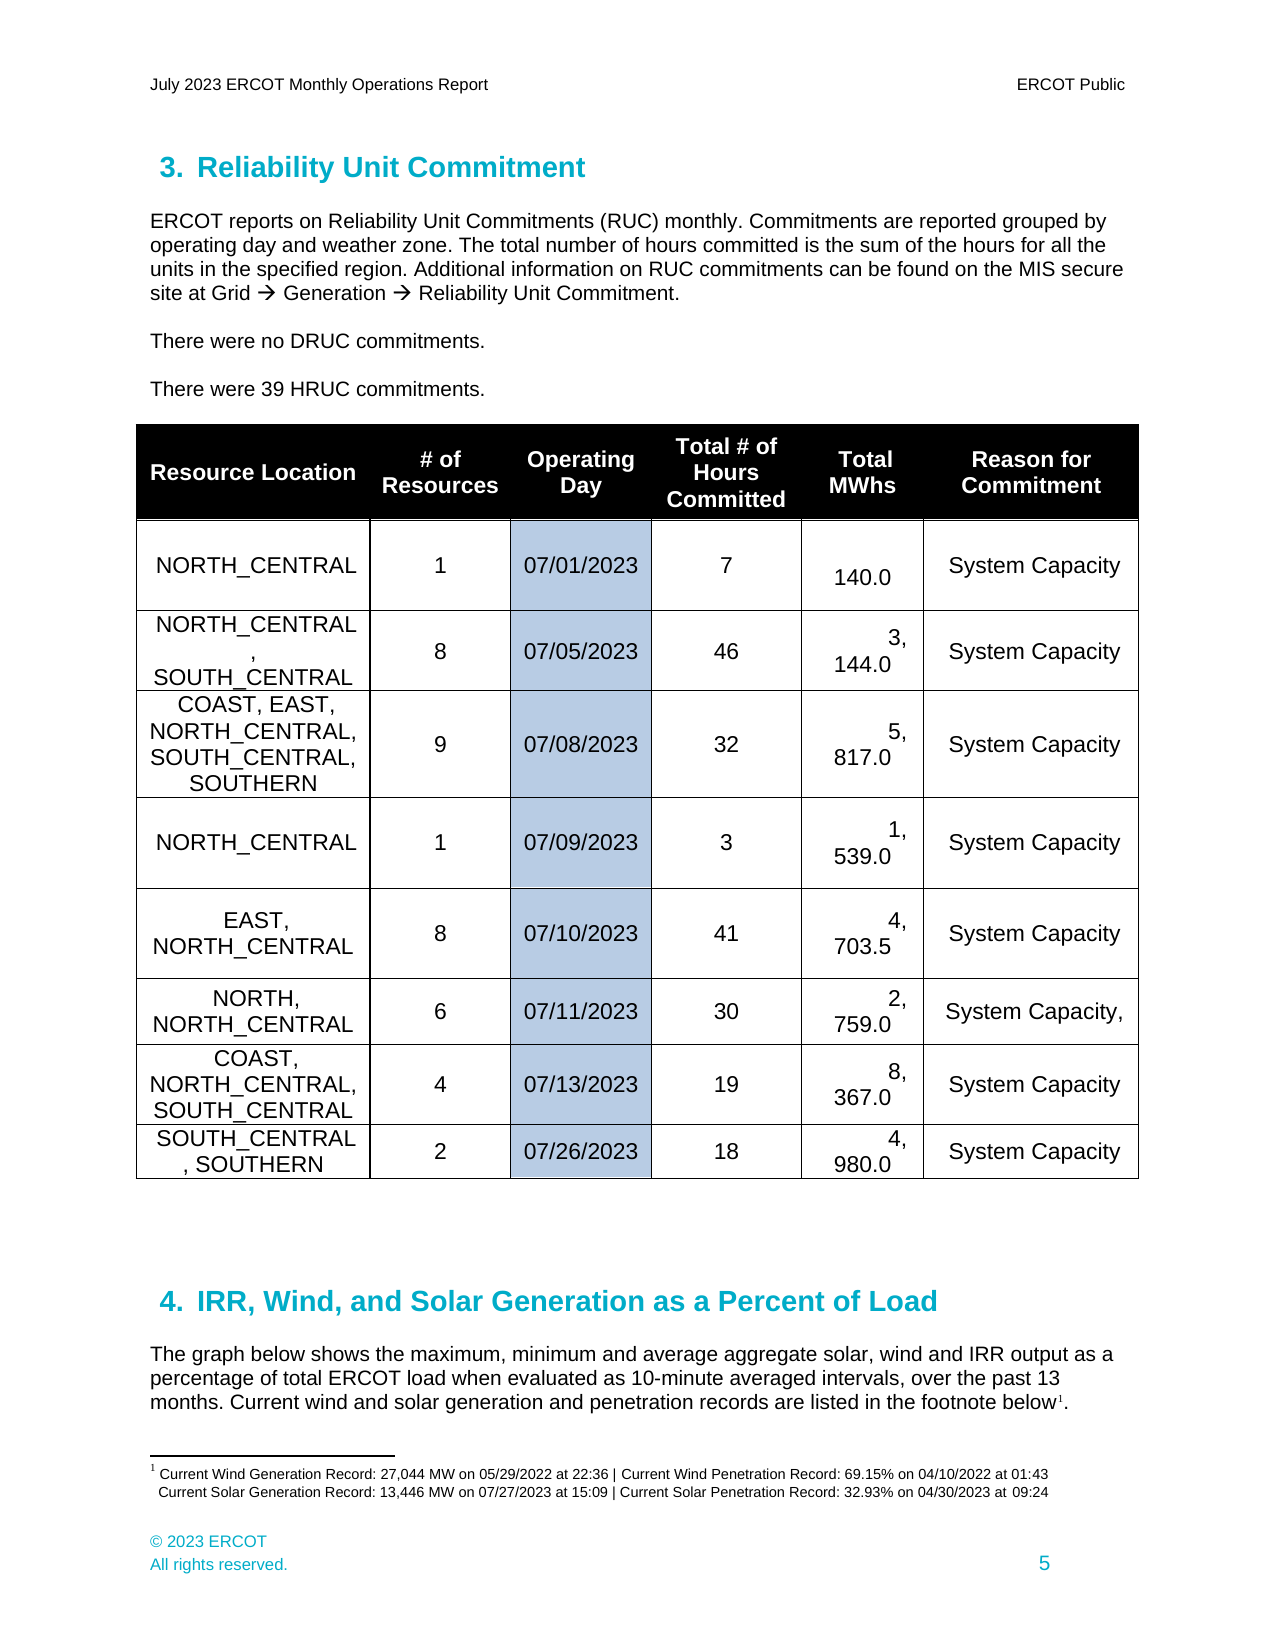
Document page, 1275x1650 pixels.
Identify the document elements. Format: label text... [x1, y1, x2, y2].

table_cell System Capacity [924, 798, 1138, 887]
table_header Reason for Commitment [924, 425, 1138, 519]
table_cell EAST, NORTH_CENTRAL [137, 889, 369, 978]
table_cell COAST, EAST, NORTH_CENTRAL, SOUTH_CENTRAL, SOUTHERN [137, 691, 369, 797]
table_header Operating Day [511, 425, 651, 519]
table_cell 4,703.5 [802, 889, 923, 978]
table_cell 07/26/2023 [511, 1125, 651, 1177]
text There were no DRUC commitments. [150, 328, 1125, 352]
text ERCOT reports on Reliability Unit Commitments (RUC) monthly. Commitments are reported grouped by operating day and weather zone. The total number of hours committed is the sum of the hours for all the units in the specified region. Additional information on RUC commitments can be found on the MIS secure site at Grid Generation Reliability Unit Commitment. [150, 208, 1125, 304]
table_cell NORTH, NORTH_CENTRAL [137, 979, 369, 1044]
table_cell 41 [652, 889, 801, 978]
table_cell 07/10/2023 [511, 889, 651, 978]
table_cell 9 [371, 691, 510, 797]
table_cell 30 [652, 979, 801, 1044]
table_cell 1 [371, 798, 510, 887]
table_cell 07/01/2023 [511, 521, 651, 610]
table_cell System Capacity [924, 1045, 1138, 1124]
table_cell 07/08/2023 [511, 691, 651, 797]
table_header Resource Location [137, 425, 369, 519]
table_cell 8,367.0 [802, 1045, 923, 1124]
table_cell 07/11/2023 [511, 979, 651, 1044]
table_cell 07/09/2023 [511, 798, 651, 887]
table_cell 46 [652, 611, 801, 690]
text There were 39 HRUC commitments. [150, 376, 1125, 400]
table_header Total # of Hours Committed [652, 425, 801, 519]
table_cell 3,144.0 [802, 611, 923, 690]
table_cell 8 [371, 611, 510, 690]
table_cell System Capacity [924, 1125, 1138, 1177]
table_cell 2,759.0 [802, 979, 923, 1044]
table_cell System Capacity [924, 889, 1138, 978]
table_cell 7 [652, 521, 801, 610]
table_cell 18 [652, 1125, 801, 1177]
subtitle Reliability Unit Commitment [159, 150, 1125, 183]
table_cell 07/05/2023 [511, 611, 651, 690]
table_cell 4 [371, 1045, 510, 1124]
table_cell System Capacity [924, 521, 1138, 610]
table_cell System Capacity [924, 611, 1138, 690]
table_header Total MWhs [802, 425, 923, 519]
table_cell 5,817.0 [802, 691, 923, 797]
table_cell NORTH_CENTRAL [137, 521, 369, 610]
table_cell SOUTH_CENTRAL, SOUTHERN [137, 1125, 369, 1177]
table_cell System Capacity, [924, 979, 1138, 1044]
table_cell COAST, NORTH_CENTRAL, SOUTH_CENTRAL [137, 1045, 369, 1124]
table_header # of Resources [371, 425, 510, 519]
table_cell 8 [371, 889, 510, 978]
table_cell 1 [371, 521, 510, 610]
table_cell 1,539.0 [802, 798, 923, 887]
table_cell 2 [371, 1125, 510, 1177]
table_cell 32 [652, 691, 801, 797]
table_cell 6 [371, 979, 510, 1044]
table_cell 3 [652, 798, 801, 887]
table_cell 19 [652, 1045, 801, 1124]
table_cell NORTH_CENTRAL [137, 798, 369, 887]
table_cell NORTH_CENTRAL, SOUTH_CENTRAL [137, 611, 369, 690]
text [150, 1342, 1125, 1414]
table_cell 140.0 [802, 521, 923, 610]
table_cell 4,980.0 [802, 1125, 923, 1177]
table_cell 07/13/2023 [511, 1045, 651, 1124]
subtitle IRR, Wind, and Solar Generation as a Percent of Load [159, 1284, 1125, 1317]
table_cell System Capacity [924, 691, 1138, 797]
